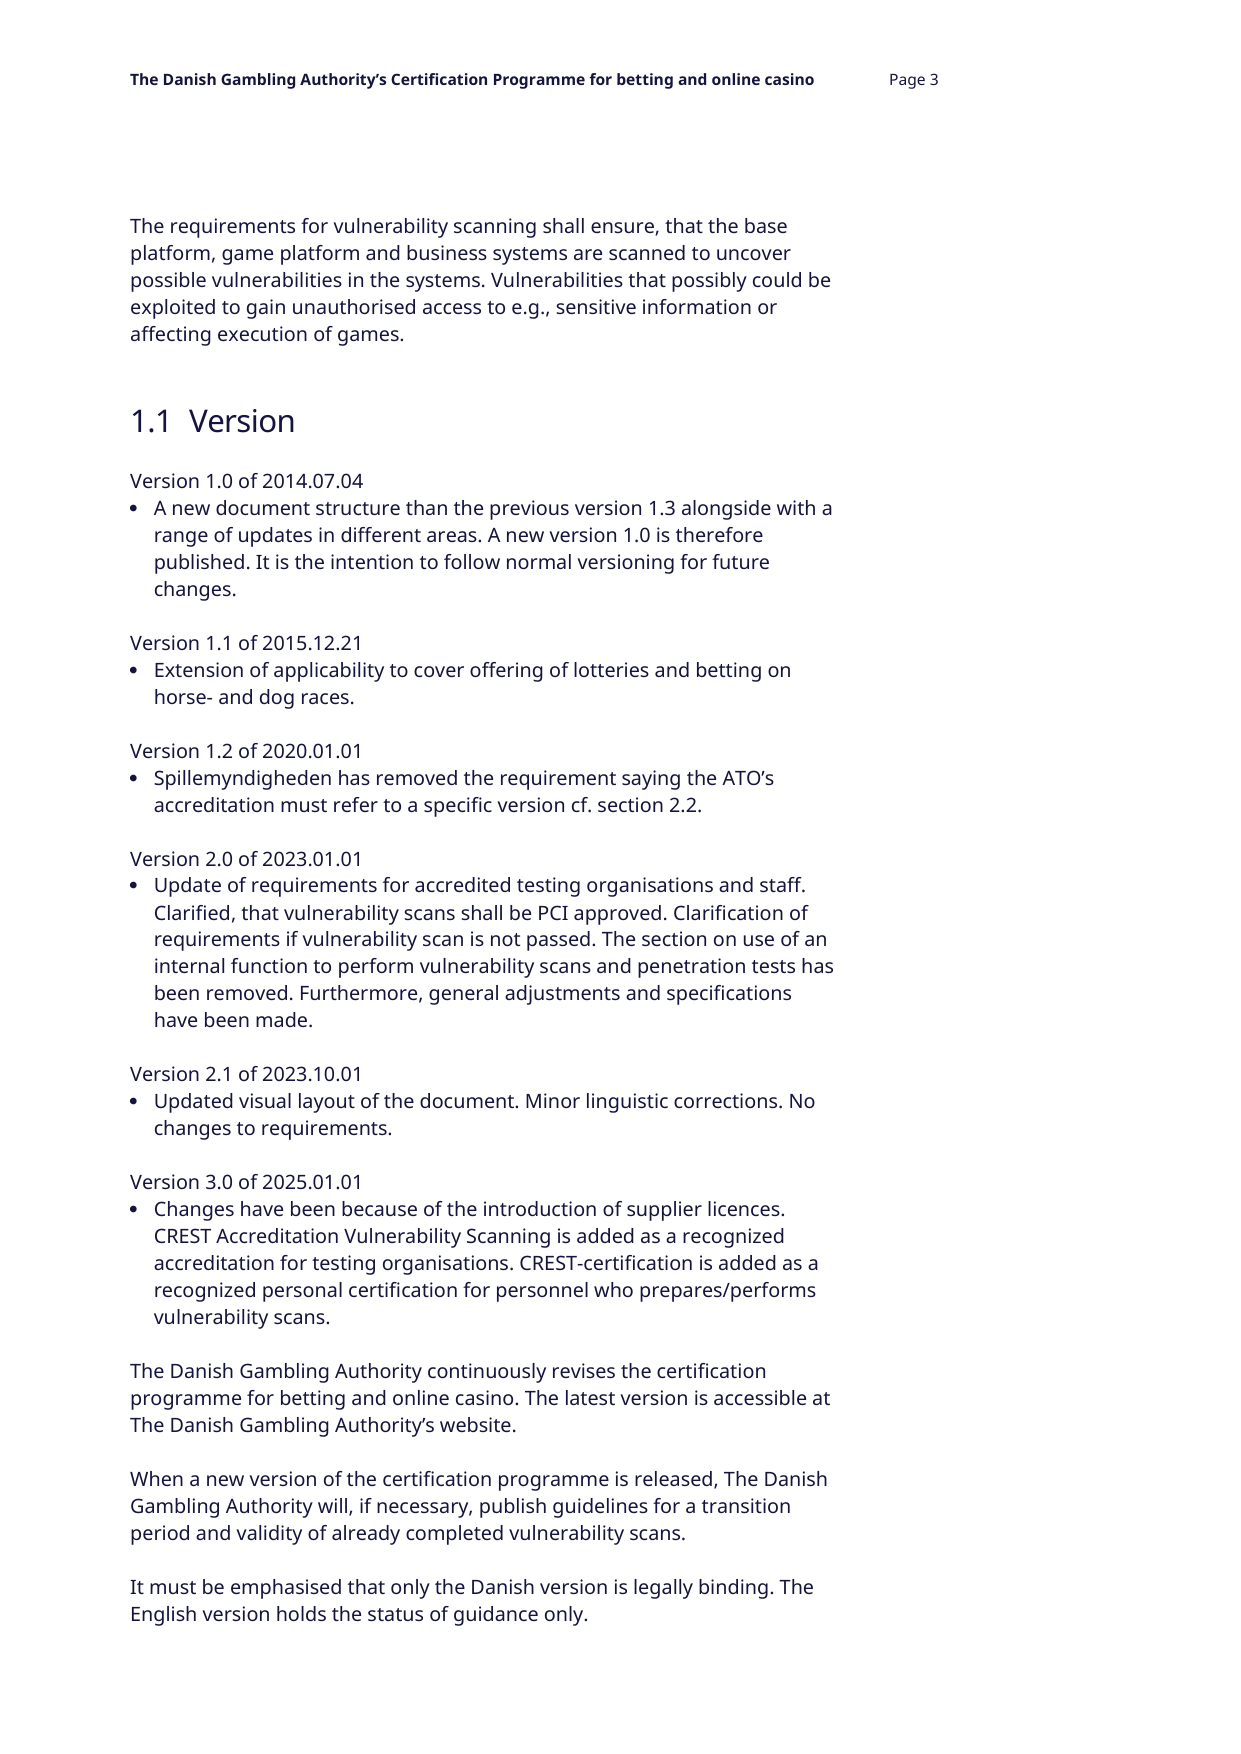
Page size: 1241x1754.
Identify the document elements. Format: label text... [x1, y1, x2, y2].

text The requirements for vulnerability scanning shall ensure, that the base platform, game platform and business systems are scanned to uncover possible vulnerabilities in the systems. Vulnerabilities that possibly could be exploited to gain unauthorised access to e.g., sensitive information or affecting execution of games. [130, 213, 842, 347]
text Version 3.0 of 2025.01.01 [130, 1168, 842, 1196]
text Version 2.1 of 2023.10.01 [130, 1061, 842, 1088]
text The Danish Gambling Authority continuously revises the certification programme for betting and online casino. The latest version is accessible at The Danish Gambling Authority’s website. [130, 1357, 842, 1438]
subtitle Version [130, 399, 842, 442]
list A new document structure than the previous version 1.3 alongside with a range of updates in different areas. A new version 1.0 is therefore published. It is the intention to follow normal versioning for future changes. [130, 494, 842, 602]
list Update of requirements for accredited testing organisations and staff. Clarified, that vulnerability scans shall be PCI approved. Clarification of requirements if vulnerability scan is not passed. The section on use of an internal function to perform vulnerability scans and penetration tests has been removed. Furthermore, general adjustments and specifications have been made. [130, 872, 842, 1034]
list Extension of applicability to cover offering of lotteries and betting on horse- and dog races. [130, 656, 842, 710]
list Updated visual layout of the document. Minor linguistic corrections. No changes to requirements. [130, 1088, 842, 1142]
text Version 2.0 of 2023.01.01 [130, 845, 842, 872]
list Changes have been because of the introduction of supplier licences. CREST Accreditation Vulnerability Scanning is added as a recognized accreditation for testing organisations. CREST-certification is added as a recognized personal certification for personnel who prepares/performs vulnerability scans. [130, 1196, 842, 1330]
text It must be emphasised that only the Danish version is legally binding. The English version holds the status of guidance only. [130, 1573, 842, 1627]
text Version 1.2 of 2020.01.01 [130, 737, 842, 764]
list Spillemyndigheden has removed the requirement saying the ATO’s accreditation must refer to a specific version cf. section 2.2. [130, 764, 842, 818]
text Version 1.0 of 2014.07.04 [130, 467, 842, 494]
text Version 1.1 of 2015.12.21 [130, 629, 842, 656]
text When a new version of the certification programme is released, The Danish Gambling Authority will, if necessary, publish guidelines for a transition period and validity of already completed vulnerability scans. [130, 1465, 842, 1546]
